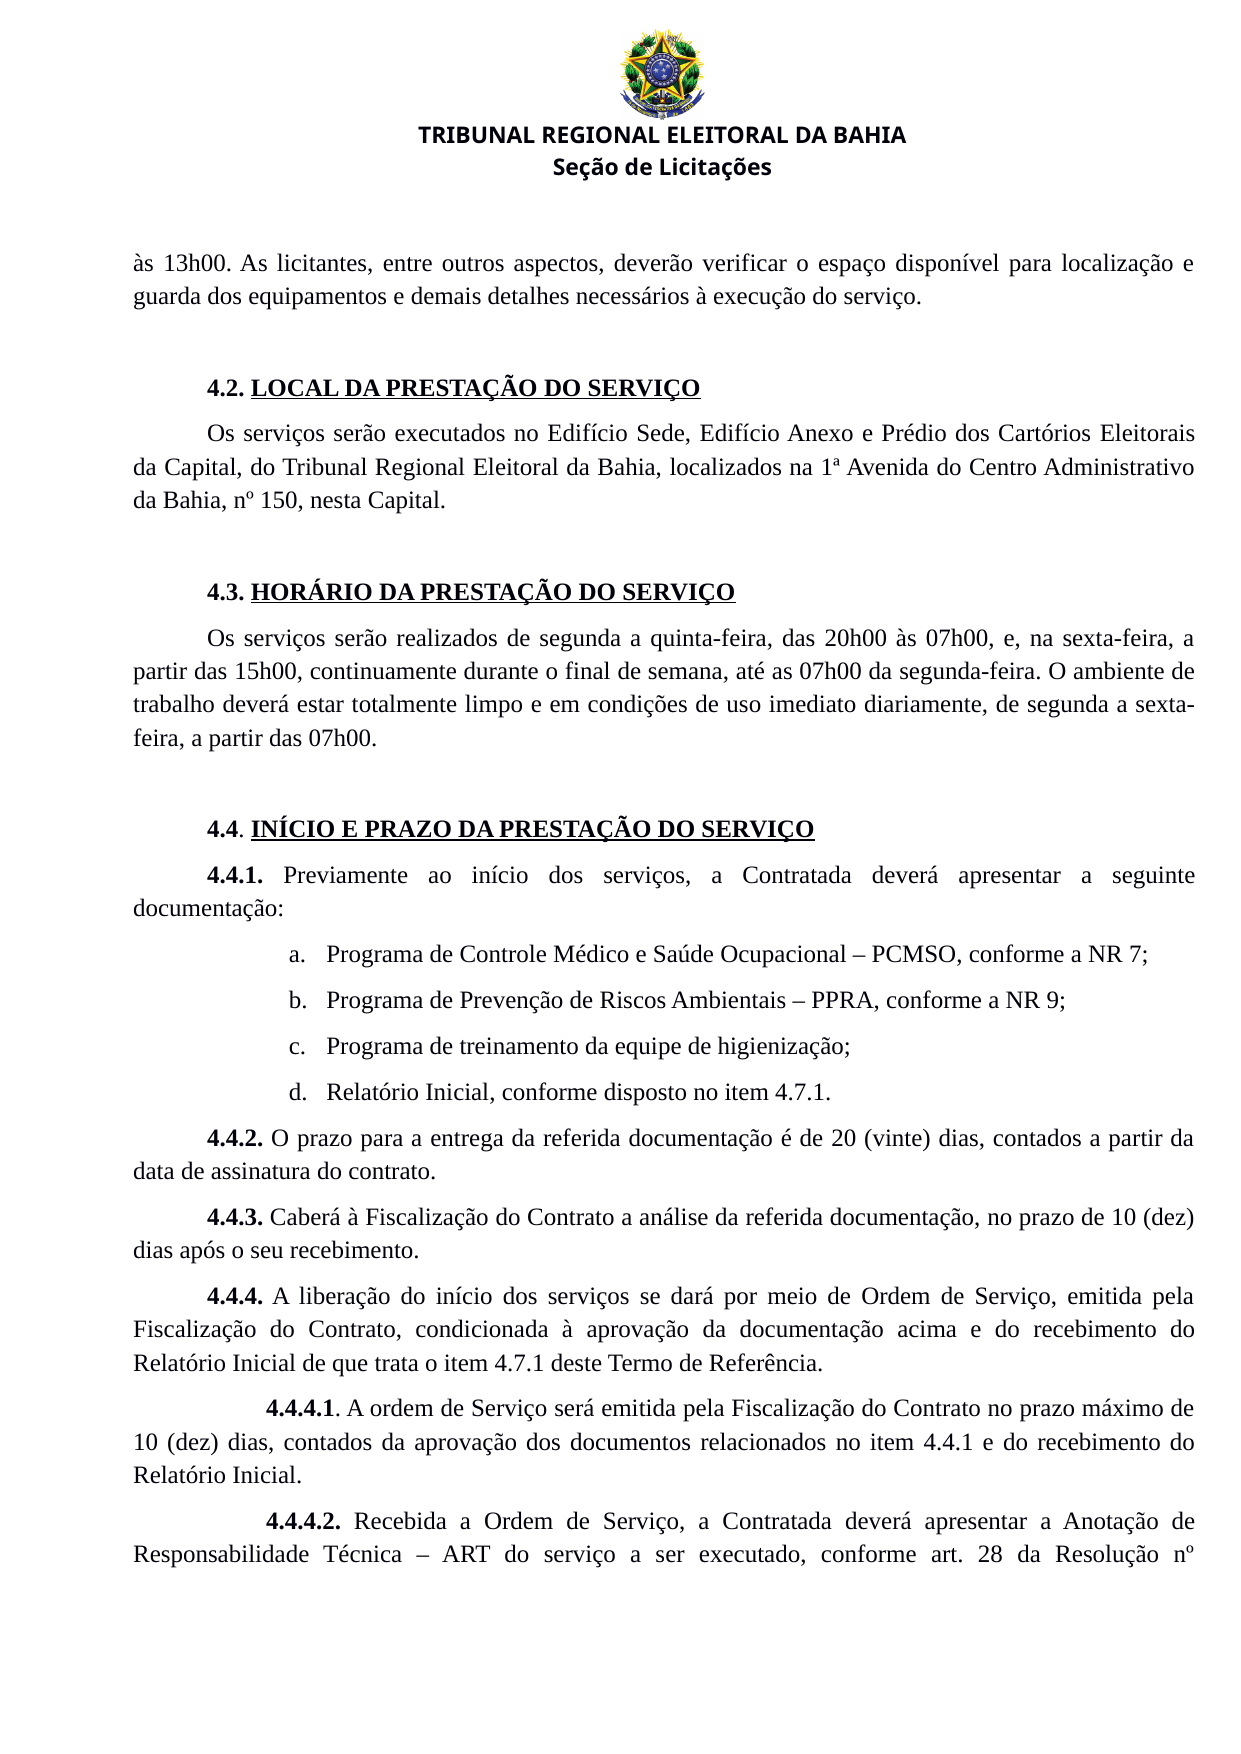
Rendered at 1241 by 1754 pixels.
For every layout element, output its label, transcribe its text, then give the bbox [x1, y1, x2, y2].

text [133, 1503, 1196, 1569]
text 4.4.4. A liberação do início dos serviços se dará por meio de Ordem de Serviço, emitida pela Fiscalização do Contrato, condicionada à aprovação da documentação acima e do recebimento do Relatório Inicial de que trata o item 4.7.1 deste Termo de Referência. [133, 1278, 1196, 1378]
text 4.3. HORÁRIO DA PRESTAÇÃO DO SERVIÇO [192, 573, 1196, 607]
text Os serviços serão realizados de segunda a quinta-feira, das 20h00 às 07h00, e, na sexta-feira, a partir das 15h00, continuamente durante o final de semana, até as 07h00 da segunda-feira. O ambiente de trabalho deverá estar totalmente limpo e em condições de uso imediato diariamente, de segunda a sexta-feira, a partir das 07h00. [133, 619, 1196, 753]
list Programa de Prevenção de Riscos Ambientais – PPRA, conforme a NR 9; [288, 982, 1196, 1015]
text 4.2. LOCAL DA PRESTAÇÃO DO SERVIÇO [192, 369, 1196, 403]
text 4.4.1. Previamente ao início dos serviços, a Contratada deverá apresentar a seguinte documentação: [133, 857, 1196, 923]
text 4.4.4.1. A ordem de Serviço será emitida pela Fiscalização do Contrato no prazo máximo de 10 (dez) dias, contados da aprovação dos documentos relacionados no item 4.4.1 e do recebimento do Relatório Inicial. [133, 1390, 1196, 1490]
text Os serviços serão executados no Edifício Sede, Edifício Anexo e Prédio dos Cartórios Eleitorais da Capital, do Tribunal Regional Eleitoral da Bahia, localizados na 1ª Avenida do Centro Administrativo da Bahia, nº 150, nesta Capital. [133, 415, 1196, 515]
text 4.4.3. Caberá à Fiscalização do Contrato a análise da referida documentação, no prazo de 10 (dez) dias após o seu recebimento. [133, 1198, 1196, 1265]
list Relatório Inicial, conforme disposto no item 4.7.1. [288, 1073, 1196, 1107]
text 4.4.2. O prazo para a entrega da referida documentação é de 20 (vinte) dias, contados a partir da data de assinatura do contrato. [133, 1119, 1196, 1186]
list Programa de treinamento da equipe de higienização; [288, 1028, 1196, 1061]
list Programa de Controle Médico e Saúde Ocupacional – PCMSO, conforme a NR 7; [288, 936, 1196, 969]
text 4.4. INÍCIO E PRAZO DA PRESTAÇÃO DO SERVIÇO [192, 811, 1196, 844]
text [133, 244, 1196, 311]
